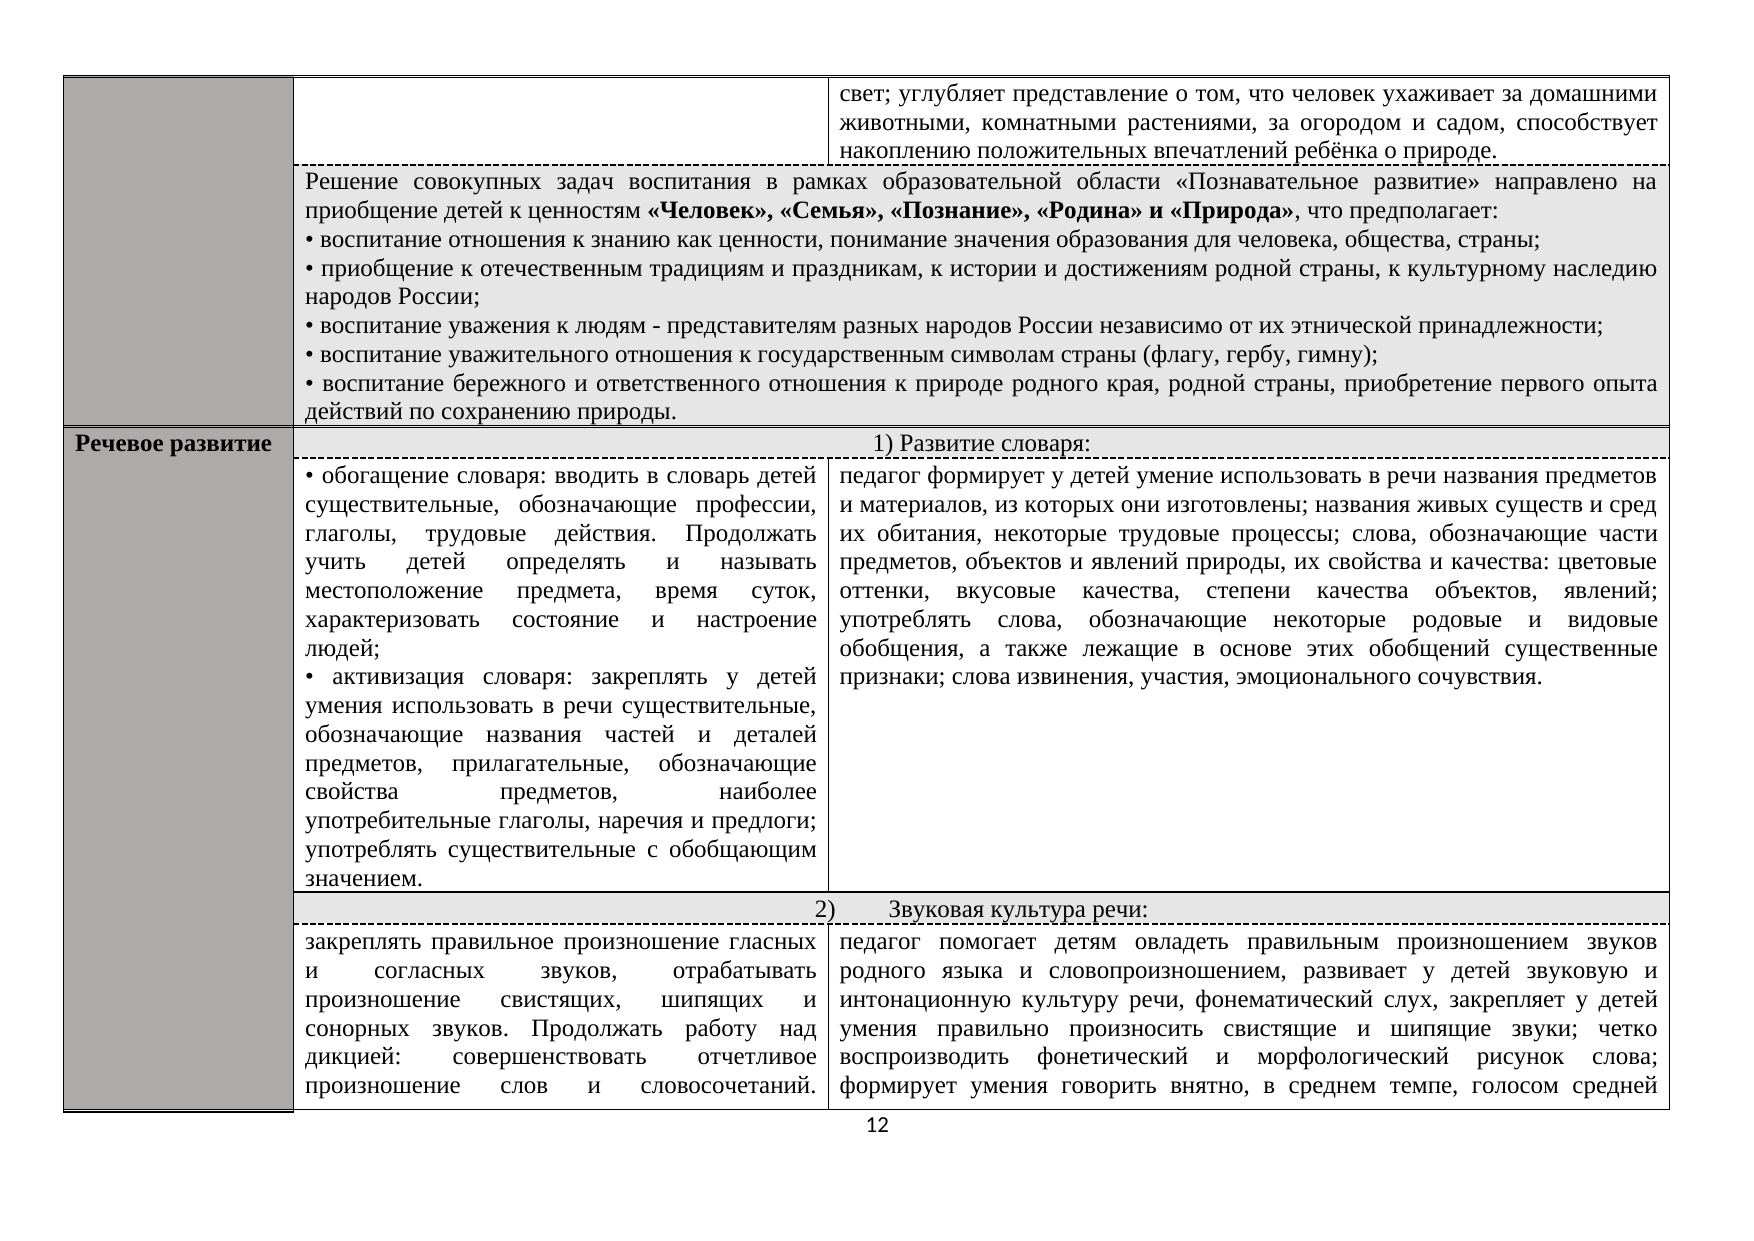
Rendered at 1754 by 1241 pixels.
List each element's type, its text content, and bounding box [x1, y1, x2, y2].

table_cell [829, 923, 1669, 1109]
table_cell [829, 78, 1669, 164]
table_cell 2) Звуковая культура речи: [294, 893, 1669, 923]
table_cell Решение совокупных задач воспитания в рамках образовательной области «Познавательное развитие» направлено на приобщение детей к ценностям «Человек», «Семья», «Познание», «Родина» и «Природа», что предполагает: • воспитание отношения к знанию как ценности, понимание значения образования для человека, общества, страны; • приобщение к отечественным традициям и праздникам, к истории и достижениям родной страны, к культурному наследию народов России; • воспитание уважения к людям - представителям разных народов России независимо от их этнической принадлежности; • воспитание уважительного отношения к государственным символам страны (флагу, гербу, гимну); • воспитание бережного и ответственного отношения к природе родного края, родной страны, приобретение первого опыта действий по сохранению природы. [294, 164, 1669, 425]
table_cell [294, 923, 828, 1109]
table_cell • обогащение словаря: вводить в словарь детей существительные, обозначающие профессии, глаголы, трудовые действия. Продолжать учить детей определять и называть местоположение предмета, время суток, характеризовать состояние и настроение людей; • активизация словаря: закреплять у детей умения использовать в речи существительные, обозначающие названия частей и деталей предметов, прилагательные, обозначающие свойства предметов, наиболее употребительные глаголы, наречия и предлоги; употреблять существительные с обобщающим значением. [294, 457, 828, 891]
table_cell Речевое развитие [64, 428, 293, 1109]
table_cell 1) Развитие словаря: [294, 428, 1669, 457]
table_cell педагог формирует у детей умение использовать в речи названия предметов и материалов, из которых они изготовлены; названия живых существ и сред их обитания, некоторые трудовые процессы; слова, обозначающие части предметов, объектов и явлений природы, их свойства и качества: цветовые оттенки, вкусовые качества, степени качества объектов, явлений; употреблять слова, обозначающие некоторые родовые и видовые обобщения, а также лежащие в основе этих обобщений существенные признаки; слова извинения, участия, эмоционального сочувствия. [829, 457, 1669, 891]
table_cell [294, 78, 828, 164]
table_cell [64, 78, 293, 425]
